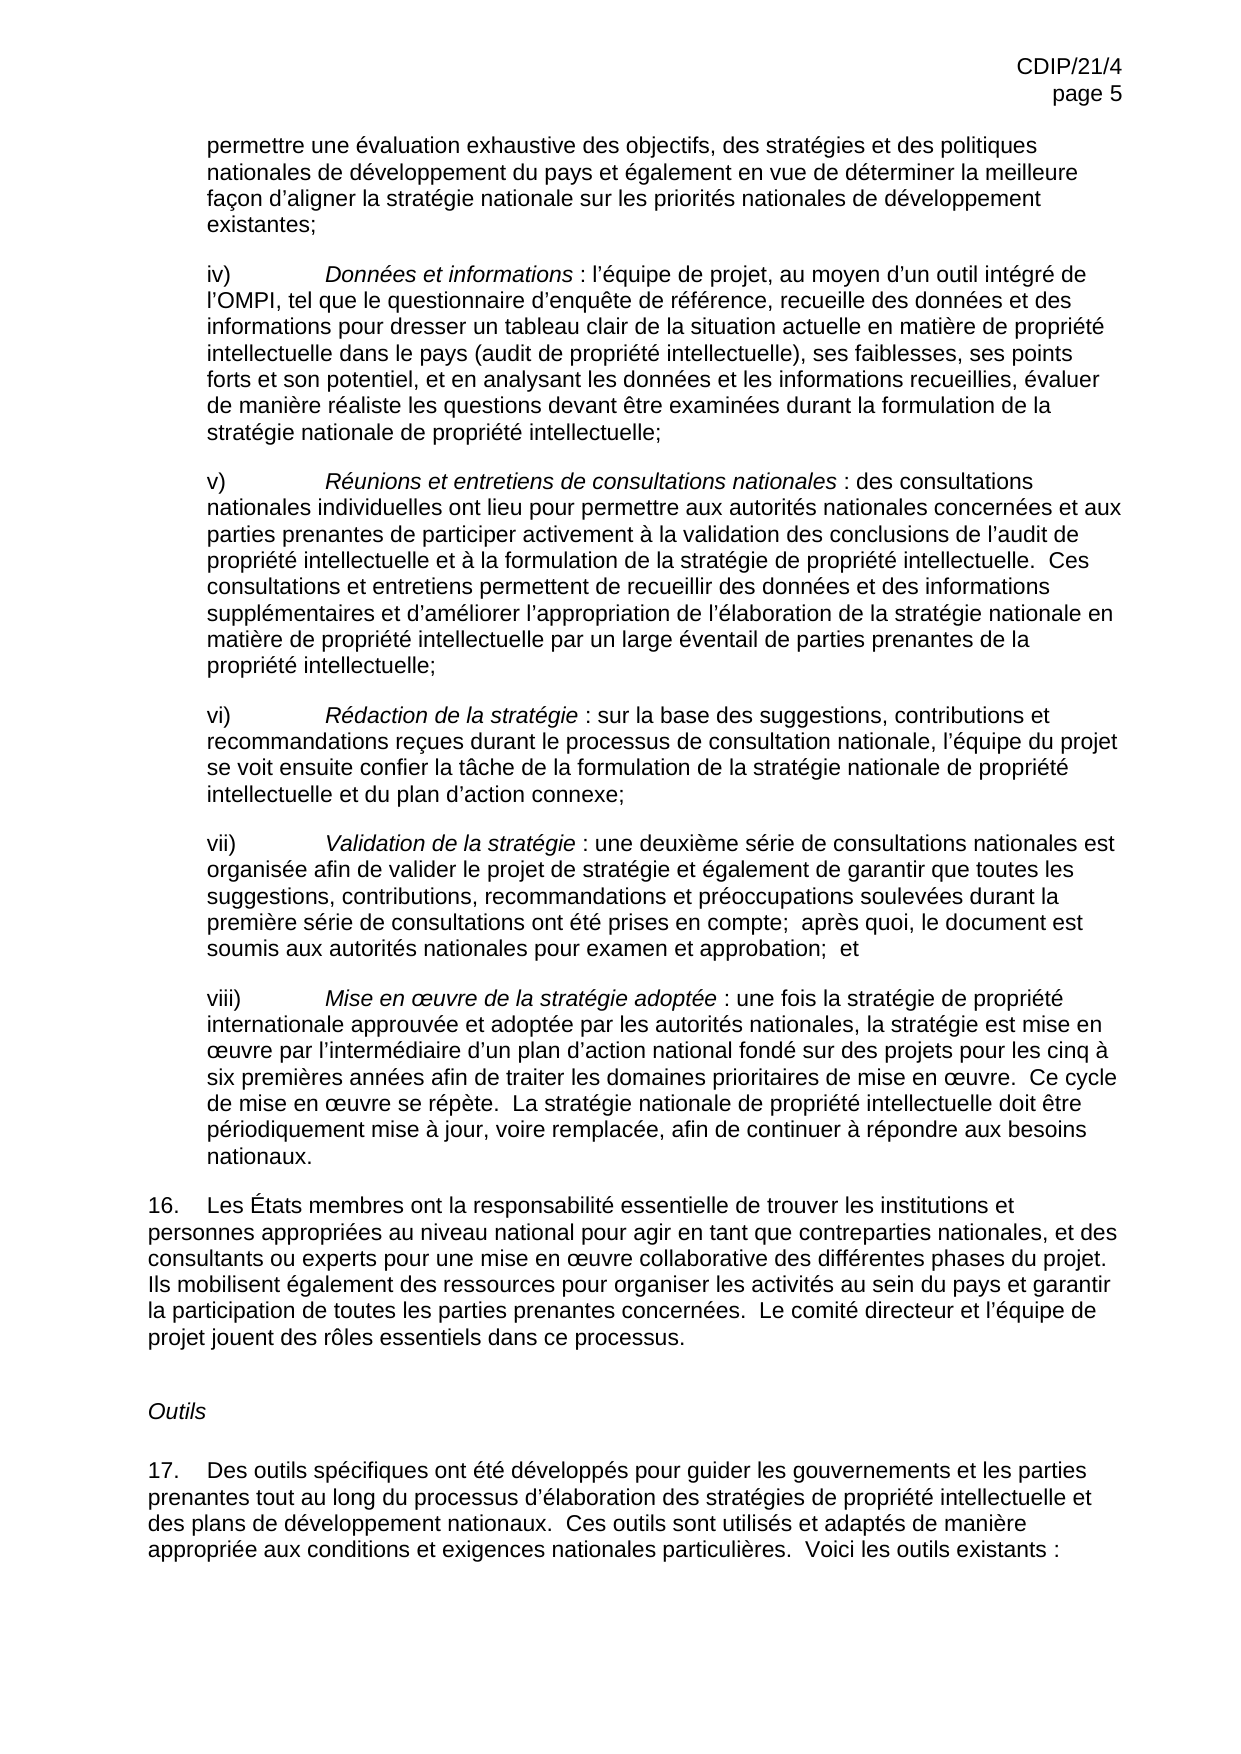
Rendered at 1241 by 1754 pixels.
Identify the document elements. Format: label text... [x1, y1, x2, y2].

list Mise en œuvre de la stratégie adoptée : une fois la stratégie de propriété internationale approuvée et adoptée par les autorités nationales, la stratégie est mise en œuvre par l’intermédiaire d’un plan d’action national fondé sur des projets pour les cinq à six premières années afin de traiter les domaines prioritaires de mise en œuvre. Ce cycle de mise en œuvre se répète. La stratégie nationale de propriété intellectuelle doit être périodiquement mise à jour, voire remplacée, afin de continuer à répondre aux besoins nationaux. [207, 985, 1122, 1169]
list Rédaction de la stratégie : sur la base des suggestions, contributions et recommandations reçues durant le processus de consultation nationale, l’équipe du projet se voit ensuite confier la tâche de la formulation de la stratégie nationale de propriété intellectuelle et du plan d’action connexe; [207, 702, 1122, 807]
list Validation de la stratégie : une deuxième série de consultations nationales est organisée afin de valider le projet de stratégie et également de garantir que toutes les suggestions, contributions, recommandations et préoccupations soulevées durant la première série de consultations ont été prises en compte; après quoi, le document est soumis aux autorités nationales pour examen et approbation; et [207, 830, 1122, 962]
subtitle Outils [148, 1398, 1122, 1424]
list Réunions et entretiens de consultations nationales : des consultations nationales individuelles ont lieu pour permettre aux autorités nationales concernées et aux parties prenantes de participer activement à la validation des conclusions de l’audit de propriété intellectuelle et à la formulation de la stratégie de propriété intellectuelle. Ces consultations et entretiens permettent de recueillir des données et des informations supplémentaires et d’améliorer l’appropriation de l’élaboration de la stratégie nationale en matière de propriété intellectuelle par un large éventail de parties prenantes de la propriété intellectuelle; [207, 468, 1122, 679]
text Des outils spécifiques ont été développés pour guider les gouvernements et les parties prenantes tout au long du processus d’élaboration des stratégies de propriété intellectuelle et des plans de développement nationaux. Ces outils sont utilisés et adaptés de manière appropriée aux conditions et exigences nationales particulières. Voici les outils existants : [148, 1457, 1122, 1562]
list Données et informations : l’équipe de projet, au moyen d’un outil intégré de l’OMPI, tel que le questionnaire d’enquête de référence, recueille des données et des informations pour dresser un tableau clair de la situation actuelle en matière de propriété intellectuelle dans le pays (audit de propriété intellectuelle), ses faiblesses, ses points forts et son potentiel, et en analysant les données et les informations recueillies, évaluer de manière réaliste les questions devant être examinées durant la formulation de la stratégie nationale de propriété intellectuelle; [207, 261, 1122, 445]
text Les États membres ont la responsabilité essentielle de trouver les institutions et personnes appropriées au niveau national pour agir en tant que contreparties nationales, et des consultants ou experts pour une mise en œuvre collaborative des différentes phases du projet. Ils mobilisent également des ressources pour organiser les activités au sein du pays et garantir la participation de toutes les parties prenantes concernées. Le comité directeur et l’équipe de projet jouent des rôles essentiels dans ce processus. [148, 1192, 1122, 1350]
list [207, 132, 1122, 238]
